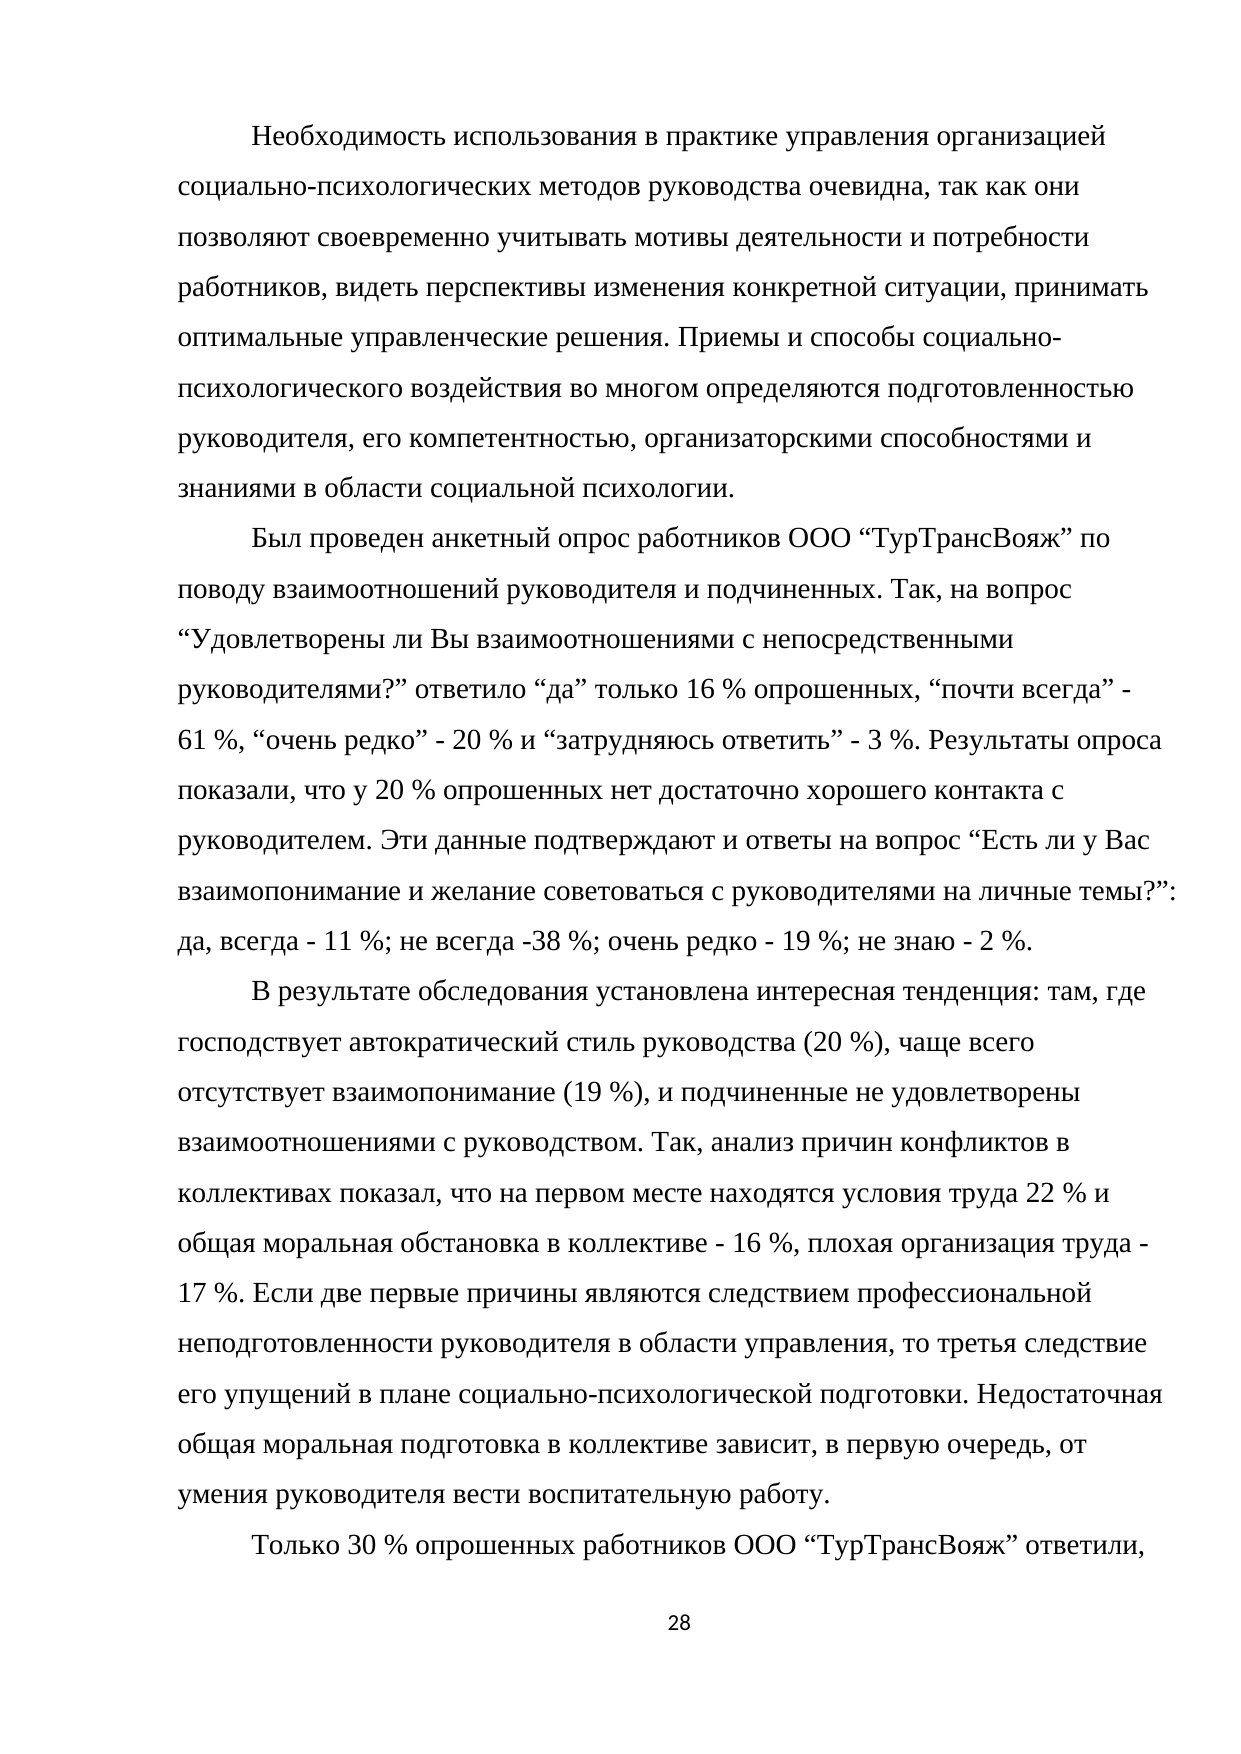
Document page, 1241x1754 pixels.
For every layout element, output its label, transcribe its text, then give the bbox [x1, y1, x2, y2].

text Был проведен анкетный опрос работников ООО “ТурТрансВояж” по поводу взаимоотношений руководителя и подчиненных. Так, на вопрос “Удовлетворены ли Вы взаимоотношениями с непосредственными руководителями?” ответило “да” только 16 % опрошенных, “почти всегда” - 61 %, “очень редко” - 20 % и “затрудняюсь ответить” - 3 %. Результаты опроса показали, что у 20 % опрошенных нет достаточно хорошего контакта с руководителем. Эти данные подтверждают и ответы на вопрос “Есть ли у Вас взаимопонимание и желание советоваться с руководителями на личные темы?”: да, всегда - 11 %; не всегда -38 %; очень редко - 19 %; не знаю - 2 %. [177, 521, 1181, 957]
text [177, 1527, 1181, 1560]
text Необходимость использования в практике управления организацией социально-психологических методов руководства очевидна, так как они позволяют своевременно учитывать мотивы деятельности и потребности работников, видеть перспективы изменения конкретной ситуации, принимать оптимальные управленческие решения. Приемы и способы социально-психологического воздействия во многом определяются подготовленностью руководителя, его компетентностью, организаторскими способностями и знаниями в области социальной психологии. [177, 118, 1181, 504]
text В результате обследования установлена интересная тенденция: там, где господствует автократический стиль руководства (20 %), чаще всего отсутствует взаимопонимание (19 %), и подчиненные не удовлетворены взаимоотношениями с руководством. Так, анализ причин конфликтов в коллективах показал, что на первом месте находятся условия труда 22 % и общая моральная обстановка в коллективе - 16 %, плохая организация труда - 17 %. Если две первые причины являются следствием профессиональной неподготовленности руководителя в области управления, то третья следствие его упущений в плане социально-психологической подготовки. Недостаточная общая моральная подготовка в коллективе зависит, в первую очередь, от умения руководителя вести воспитательную работу. [177, 973, 1181, 1510]
